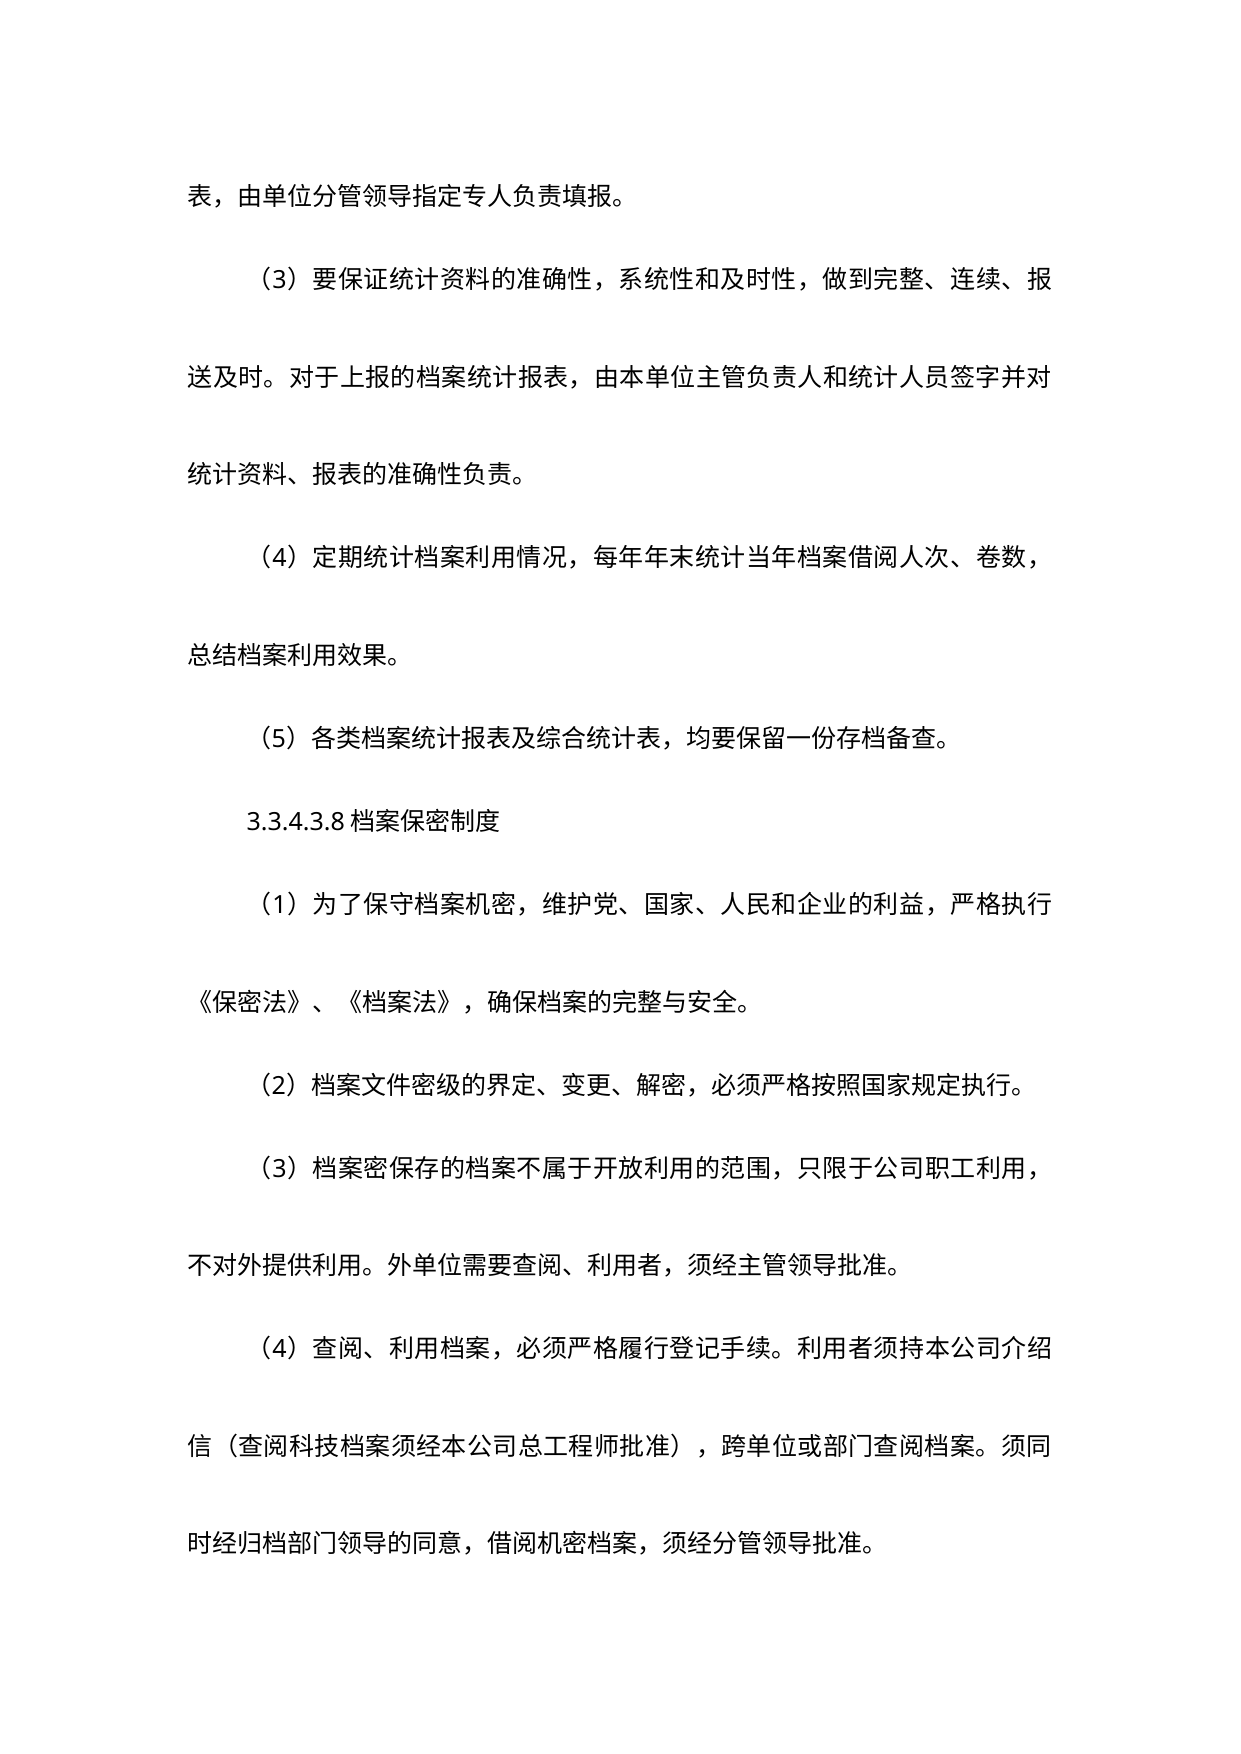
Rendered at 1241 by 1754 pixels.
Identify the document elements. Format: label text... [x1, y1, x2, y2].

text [187, 162, 1053, 227]
text （2）档案文件密级的界定、变更、解密，必须严格按照国家规定执行。 [187, 1051, 1053, 1116]
text （4）定期统计档案利用情况，每年年末统计当年档案借阅人次、卷数，总结档案利用效果。 [187, 523, 1053, 686]
text 3.3.4.3.8档案保密制度 [187, 787, 1053, 852]
text （3）要保证统计资料的准确性，系统性和及时性，做到完整、连续、报送及时。对于上报的档案统计报表，由本单位主管负责人和统计人员签字并对统计资料、报表的准确性负责。 [187, 245, 1053, 505]
text （3）档案密保存的档案不属于开放利用的范围，只限于公司职工利用，不对外提供利用。外单位需要查阅、利用者，须经主管领导批准。 [187, 1134, 1053, 1296]
text （4）查阅、利用档案，必须严格履行登记手续。利用者须持本公司介绍信（查阅科技档案须经本公司总工程师批准），跨单位或部门查阅档案。须同时经归档部门领导的同意，借阅机密档案，须经分管领导批准。 [187, 1314, 1053, 1574]
text （5）各类档案统计报表及综合统计表，均要保留一份存档备查。 [187, 704, 1053, 769]
text （1）为了保守档案机密，维护党、国家、人民和企业的利益，严格执行《保密法》、《档案法》，确保档案的完整与安全。 [187, 870, 1053, 1033]
